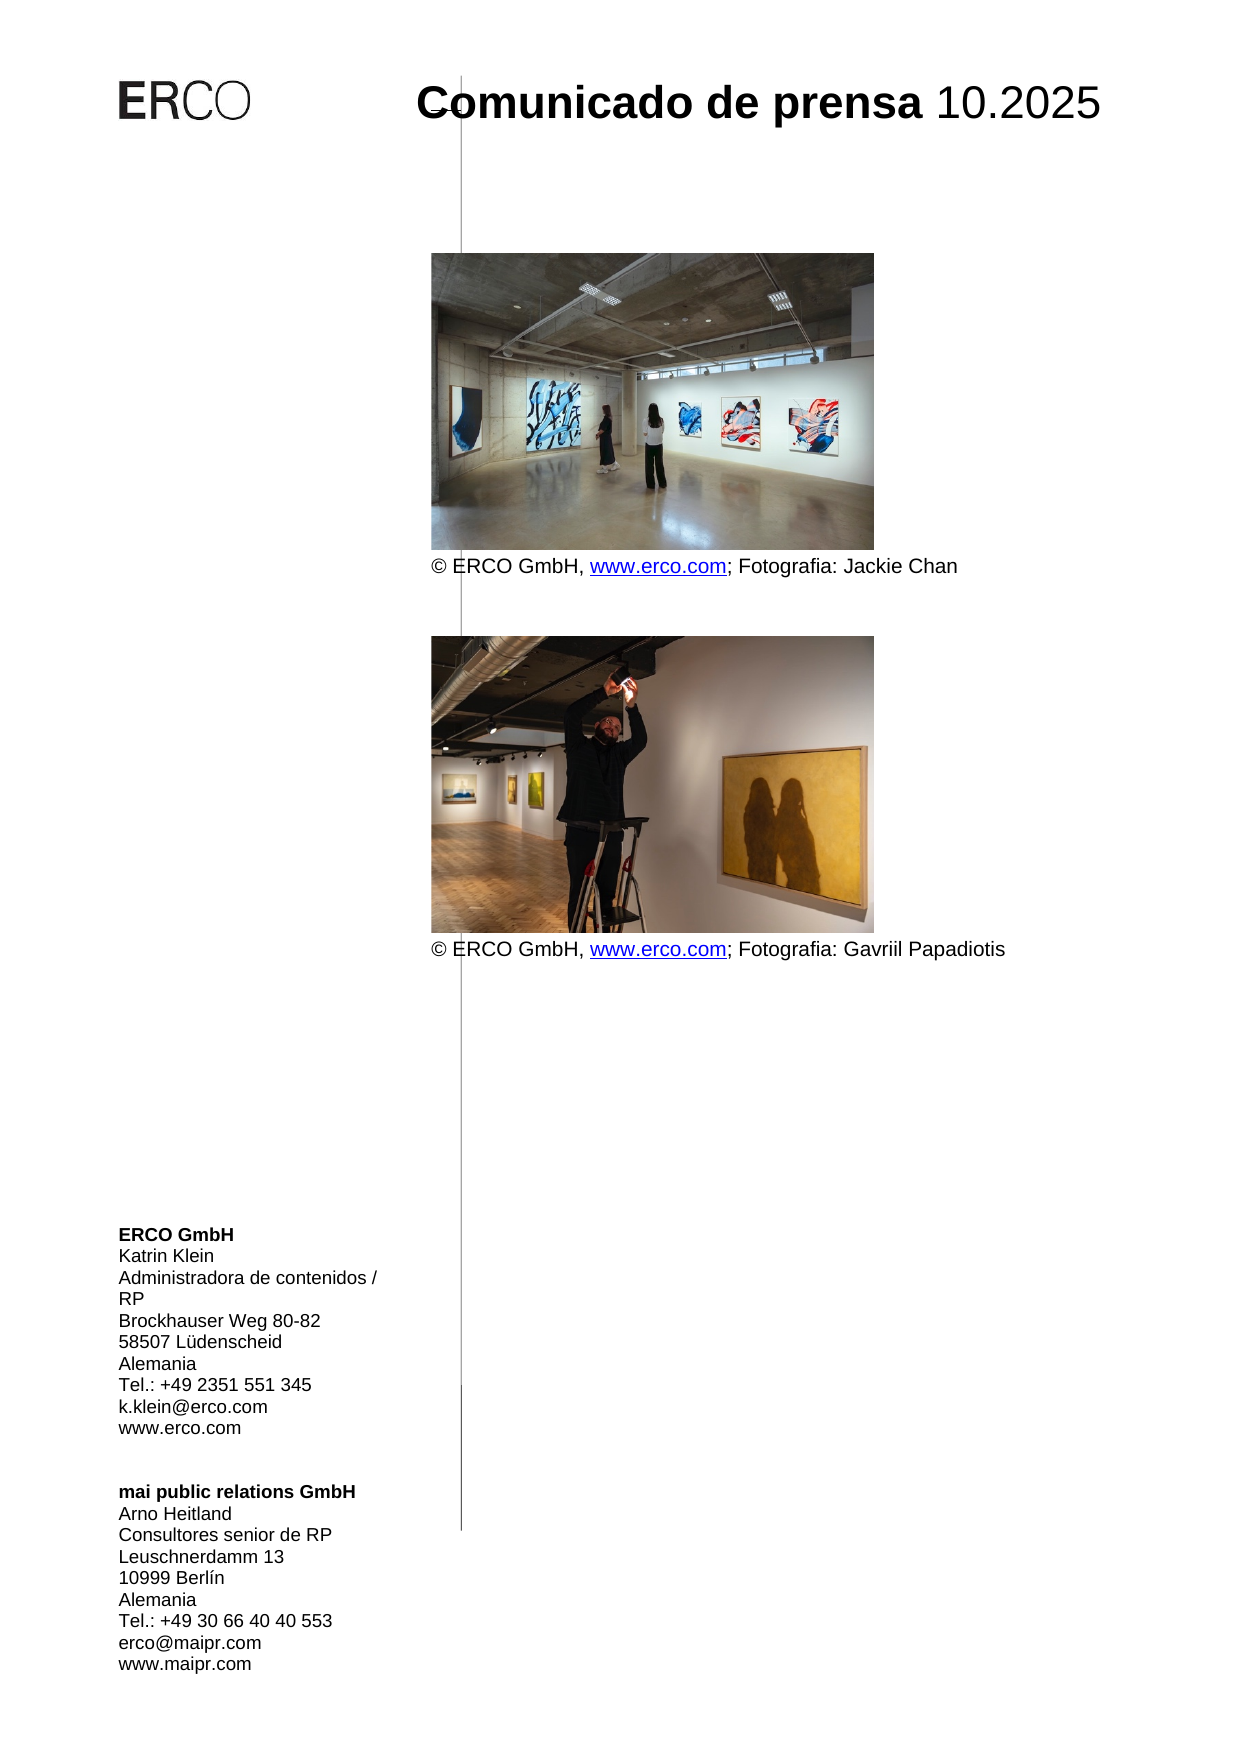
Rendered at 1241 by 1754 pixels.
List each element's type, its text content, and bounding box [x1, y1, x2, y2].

picture [431, 253, 874, 550]
picture [431, 636, 874, 933]
text © ERCO GmbH, www.erco.com; Fotografia: Jackie Chan [431, 554, 1152, 578]
picture [118, 79, 251, 121]
text © ERCO GmbH, www.erco.com; Fotografia: Gavriil Papadiotis [431, 937, 1152, 961]
